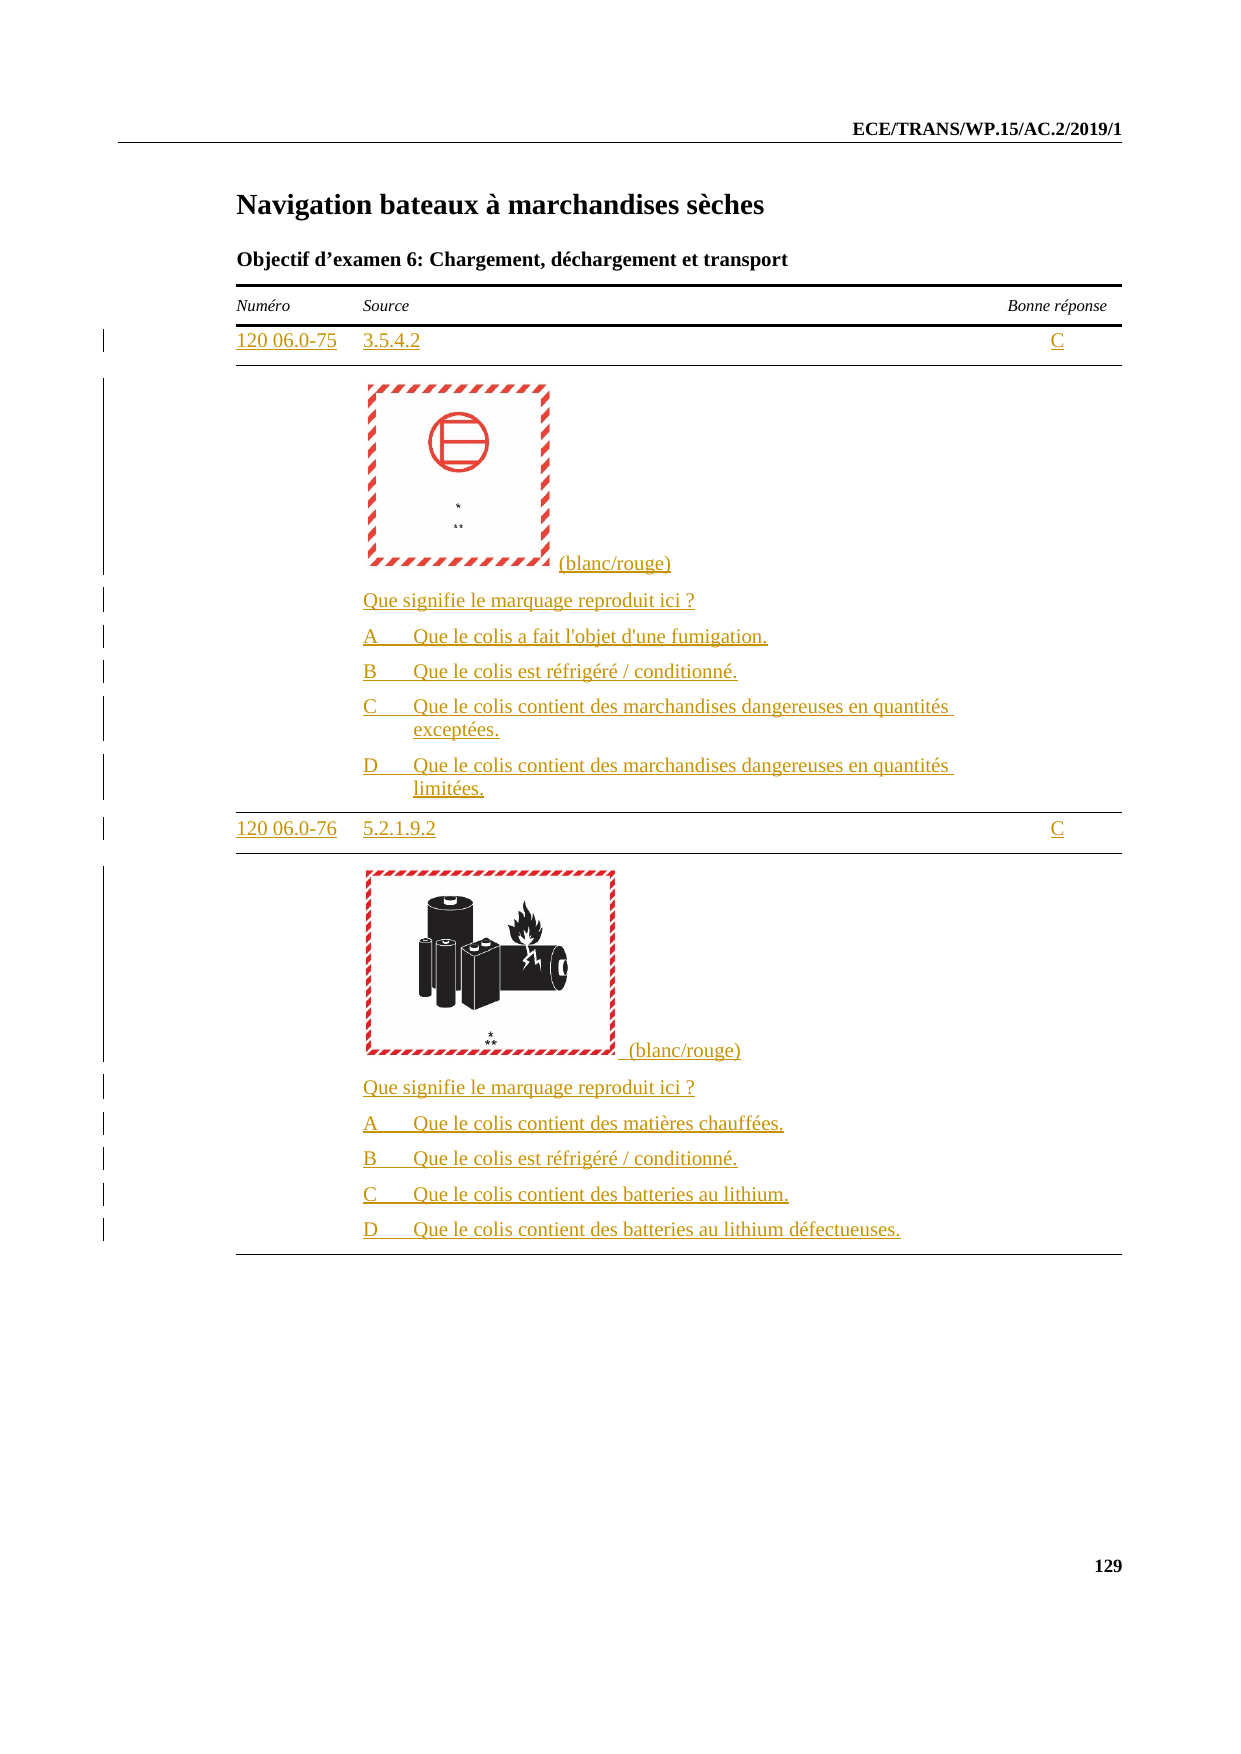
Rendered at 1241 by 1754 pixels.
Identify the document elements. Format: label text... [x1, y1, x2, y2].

picture [362, 866, 619, 1058]
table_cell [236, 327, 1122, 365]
picture [362, 378, 554, 571]
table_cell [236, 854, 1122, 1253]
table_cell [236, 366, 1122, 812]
table_cell Bonne réponse [1004, 287, 1122, 324]
table_header Navigation bateaux à marchandises sèches Objectif d’examen 6: Chargement, déchargement et transport [236, 177, 1122, 283]
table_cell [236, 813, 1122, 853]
table_cell Source [363, 287, 1004, 324]
table_cell Numéro [236, 287, 363, 324]
